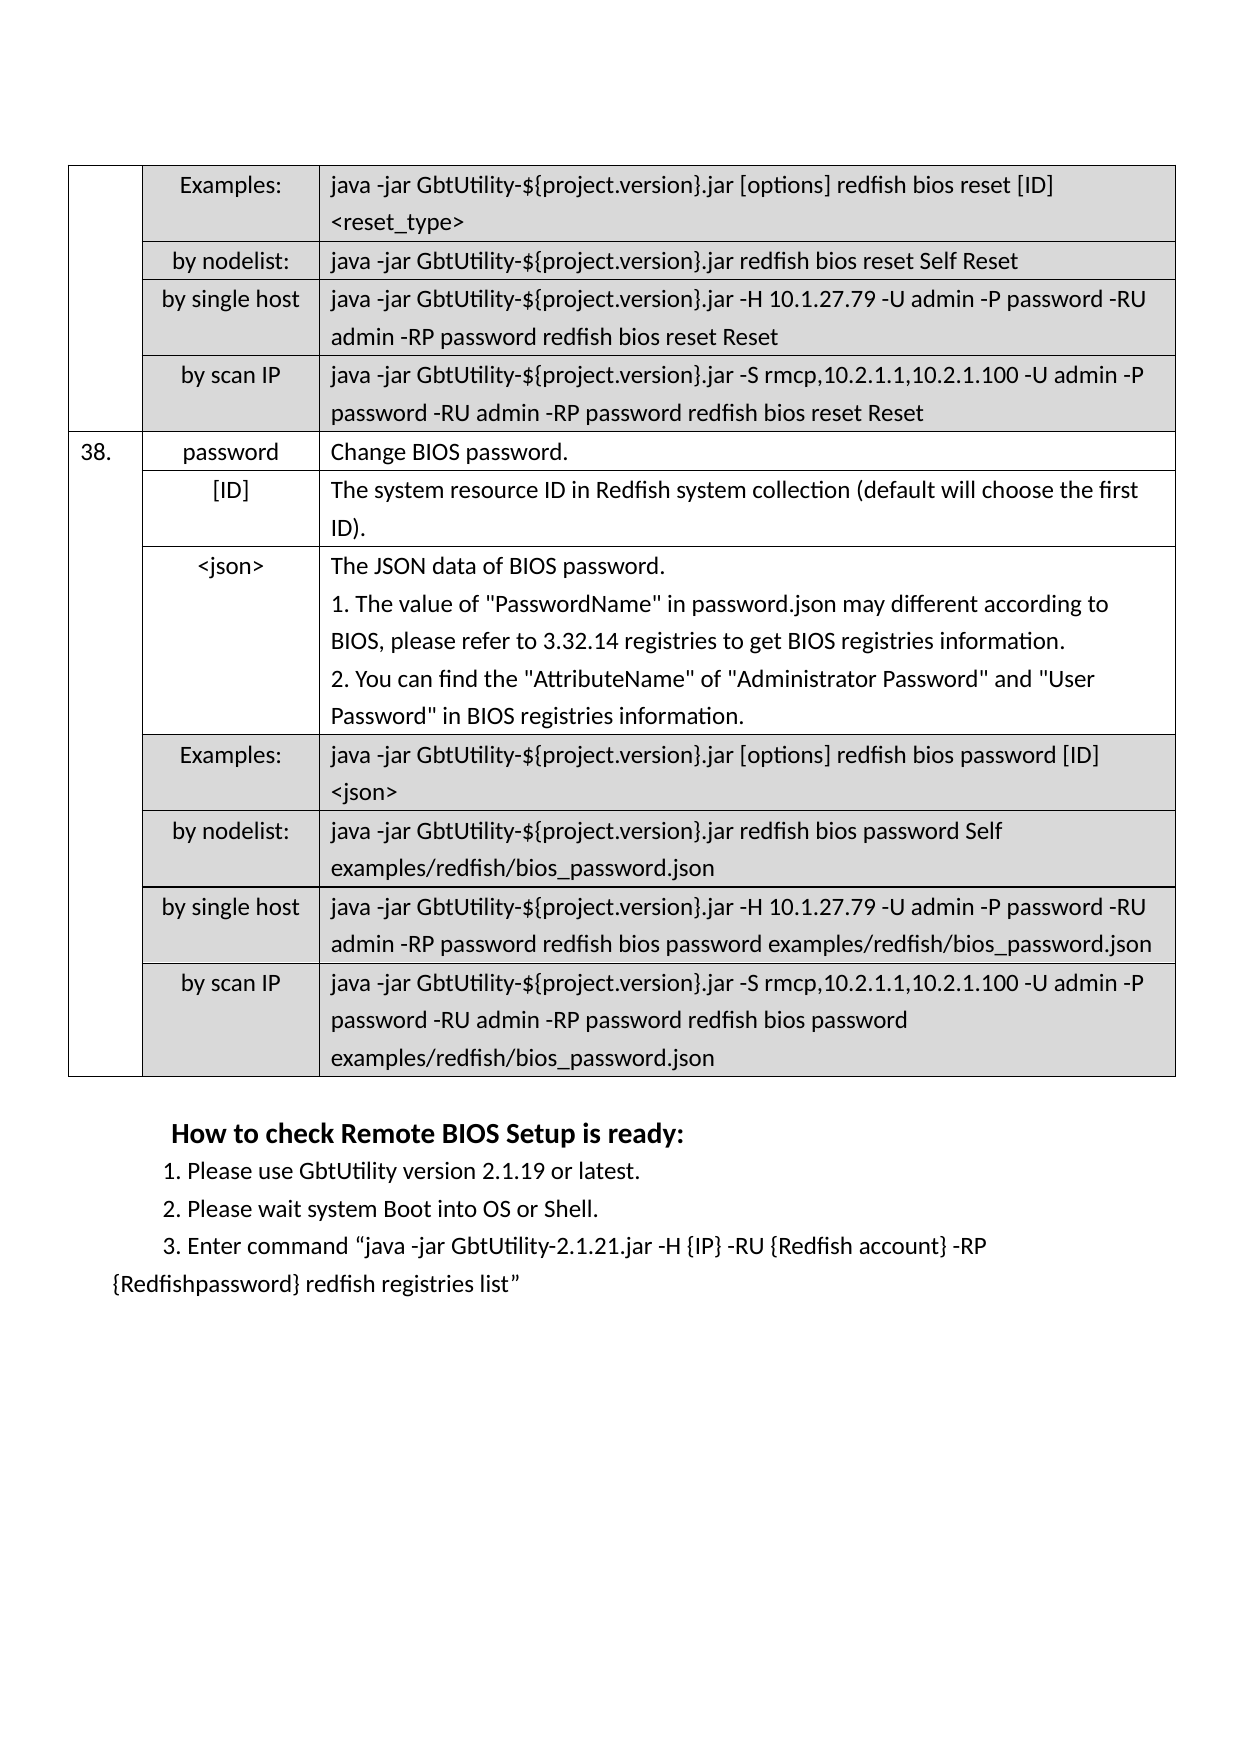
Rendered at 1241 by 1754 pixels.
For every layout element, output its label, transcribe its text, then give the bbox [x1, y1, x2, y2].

table_cell <json> [143, 547, 319, 734]
table_cell Examples: [143, 166, 319, 241]
table_cell by scan IP [143, 356, 319, 431]
table_cell java -jar GbtUtility-${project.version}.jar -H 10.1.27.79 -U admin -P password -RU admin -RP password redfish bios password examples/redfish/bios_password.json [320, 888, 1175, 962]
table_cell java -jar GbtUtility-${project.version}.jar -H 10.1.27.79 -U admin -P password -RU admin -RP password redfish bios reset Reset [320, 280, 1175, 355]
text 2. Please wait system Boot into OS or Shell. [112, 1189, 1128, 1227]
table_cell [69, 432, 142, 1076]
table_cell java -jar GbtUtility-${project.version}.jar redfish bios password Self examples/redfish/bios_password.json [320, 811, 1175, 886]
table_cell by nodelist: [143, 242, 319, 279]
table_cell java -jar GbtUtility-${project.version}.jar [options] redfish bios password [ID] <json> [320, 735, 1175, 810]
text 1. Please use GbtUtility version 2.1.19 or latest. [112, 1152, 1128, 1189]
table_cell by single host [143, 280, 319, 355]
table_cell password [143, 432, 319, 470]
table_cell java -jar GbtUtility-${project.version}.jar -S rmcp,10.2.1.1,10.2.1.100 -U admin -P password -RU admin -RP password redfish bios reset Reset [320, 356, 1175, 431]
table_cell by scan IP [143, 964, 319, 1076]
table_cell The system resource ID in Redfish system collection (default will choose the first ID). [320, 471, 1175, 546]
text 3. Enter command “java -jar GbtUtility-2.1.21.jar -H {IP} -RU {Redfish account} -RP {Redfishpassword} redfish registries list” [112, 1227, 1128, 1302]
table_cell by nodelist: [143, 811, 319, 886]
table_cell [ID] [143, 471, 319, 546]
table_cell java -jar GbtUtility-${project.version}.jar redfish bios reset Self Reset [320, 242, 1175, 279]
table_cell by single host [143, 888, 319, 962]
table_cell java -jar GbtUtility-${project.version}.jar -S rmcp,10.2.1.1,10.2.1.100 -U admin -P password -RU admin -RP password redfish bios password examples/redfish/bios_password.json [320, 964, 1175, 1076]
table_cell java -jar GbtUtility-${project.version}.jar [options] redfish bios reset [ID] <reset_type> [320, 166, 1175, 241]
table_cell The JSON data of BIOS password. 1. The value of "PasswordName" in password.json may different according to BIOS, please refer to 3.32.14 registries to get BIOS registries information. 2. You can find the "AttributeName" of "Administrator Password" and "User Password" in BIOS registries information. [320, 547, 1175, 734]
table_cell Change BIOS password. [320, 432, 1175, 470]
table_cell Examples: [143, 735, 319, 810]
text How to check Remote BIOS Setup is ready: [112, 1114, 1128, 1152]
